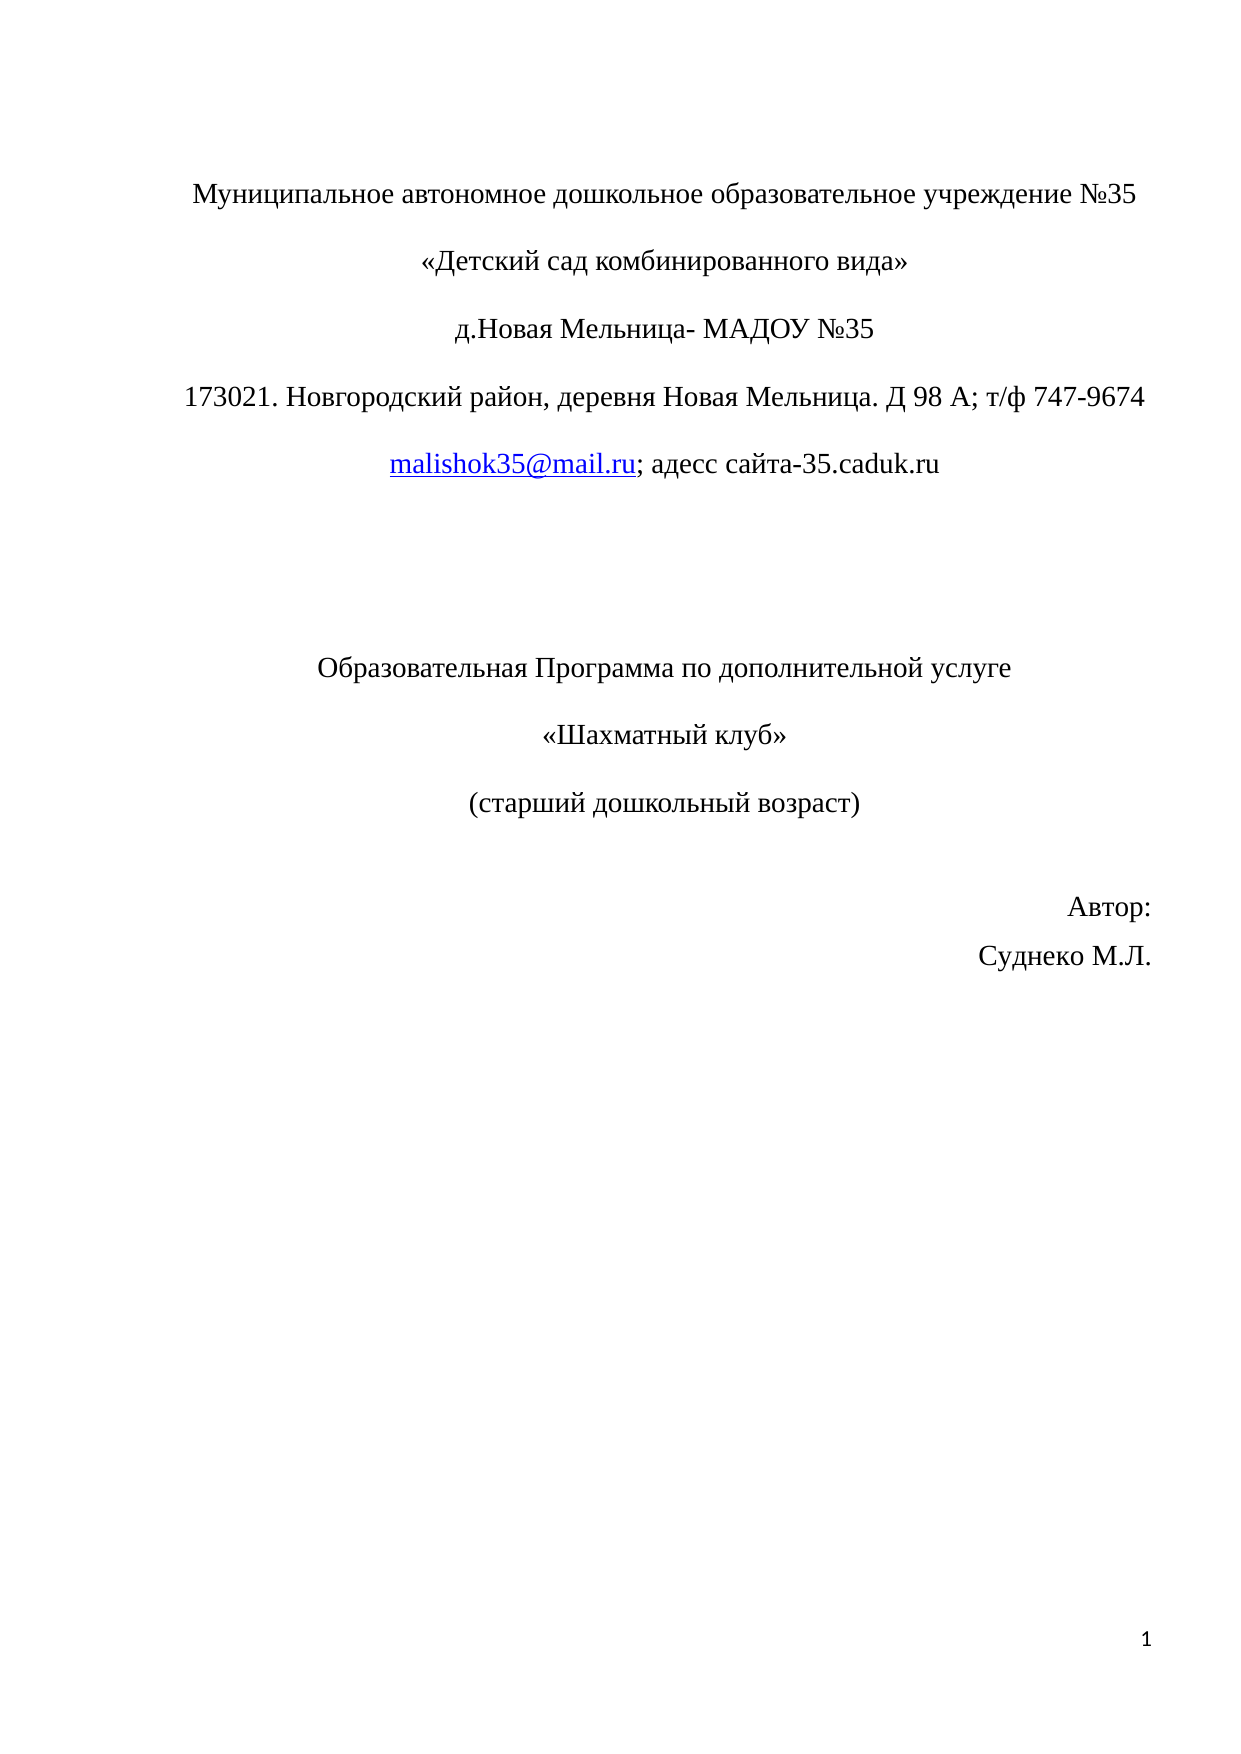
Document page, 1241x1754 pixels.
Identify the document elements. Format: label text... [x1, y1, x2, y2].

text «Шахматный клуб» [177, 704, 1152, 751]
text «Детский сад комбинированного вида» [177, 230, 1152, 277]
text Суднеко М.Л. [177, 938, 1152, 971]
text Муниципальное автономное дошкольное образовательное учреждение №35 [177, 162, 1152, 209]
text Автор: [177, 889, 1152, 922]
text Образовательная Программа по дополнительной услуге [177, 636, 1152, 683]
text malishok35@mail.ru; адесс сайта-35.caduk.ru [177, 433, 1152, 480]
text (старший дошкольный возраст) [177, 772, 1152, 819]
text д.Новая Мельница- МАДОУ №35 [177, 298, 1152, 345]
text 173021. Новгородский район, деревня Новая Мельница. Д 98 А; т/ф 747-9674 [177, 366, 1152, 412]
